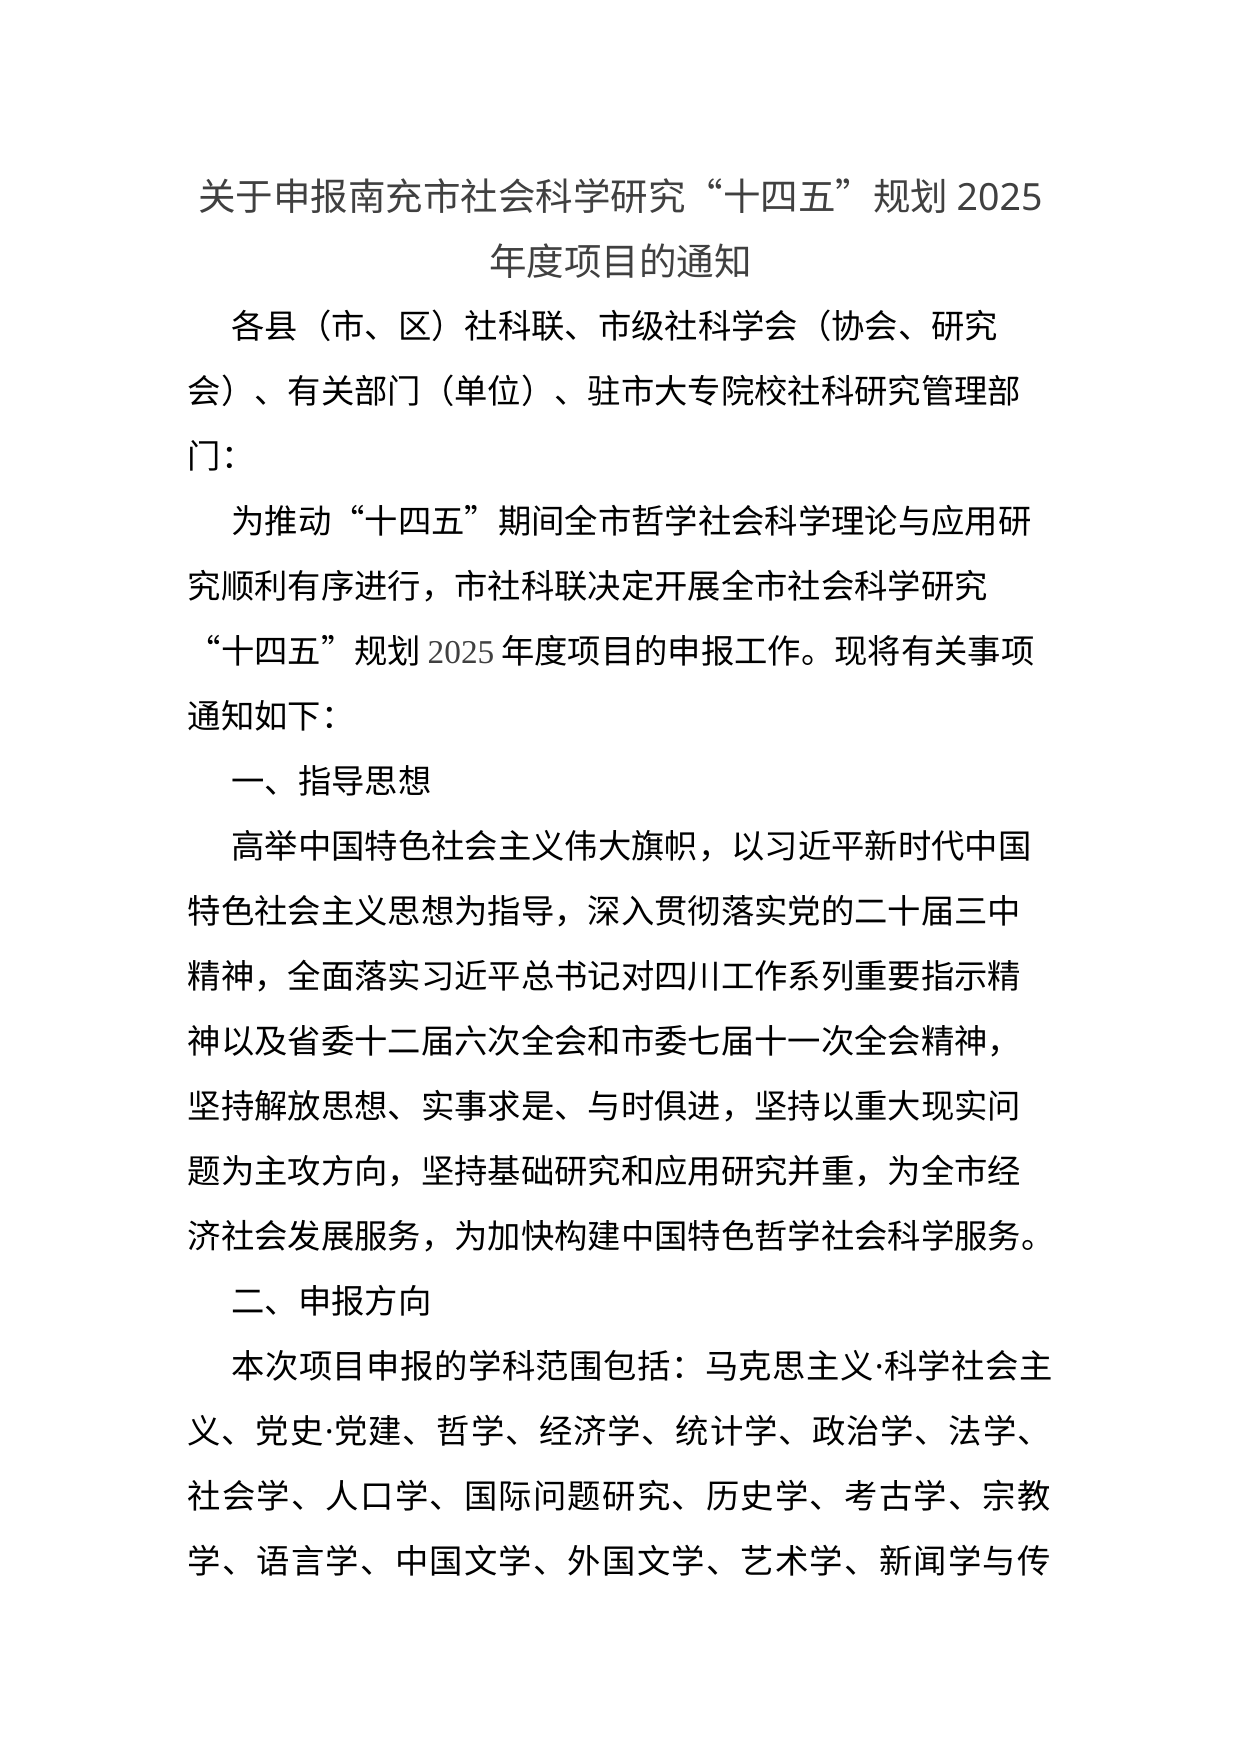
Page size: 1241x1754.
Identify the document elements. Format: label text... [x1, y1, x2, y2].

text 各县（市、区）社科联、市级社科学会（协会、研究会）、有关部门（单位）、驻市大专院校社科研究管理部门： [187, 292, 1053, 487]
text 二、申报方向 [187, 1267, 1053, 1332]
text 为推动“十四五”期间全市哲学社会科学理论与应用研究顺利有序进行，市社科联决定开展全市社会科学研究“十四五”规划2025年度项目的申报工作。现将有关事项通知如下： [187, 487, 1053, 747]
subtitle 关于申报南充市社会科学研究“十四五”规划 2025年度项目的通知 [187, 162, 1053, 292]
text 高举中国特色社会主义伟大旗帜，以习近平新时代中国特色社会主义思想为指导，深入贯彻落实党的二十届三中精神，全面落实习近平总书记对四川工作系列重要指示精神以及省委十二届六次全会和市委七届十一次全会精神，坚持解放思想、实事求是、与时俱进，坚持以重大现实问题为主攻方向，坚持基础研究和应用研究并重，为全市经济社会发展服务，为加快构建中国特色哲学社会科学服务。 [187, 812, 1053, 1267]
text 一、指导思想 [187, 747, 1053, 812]
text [187, 1332, 1053, 1592]
